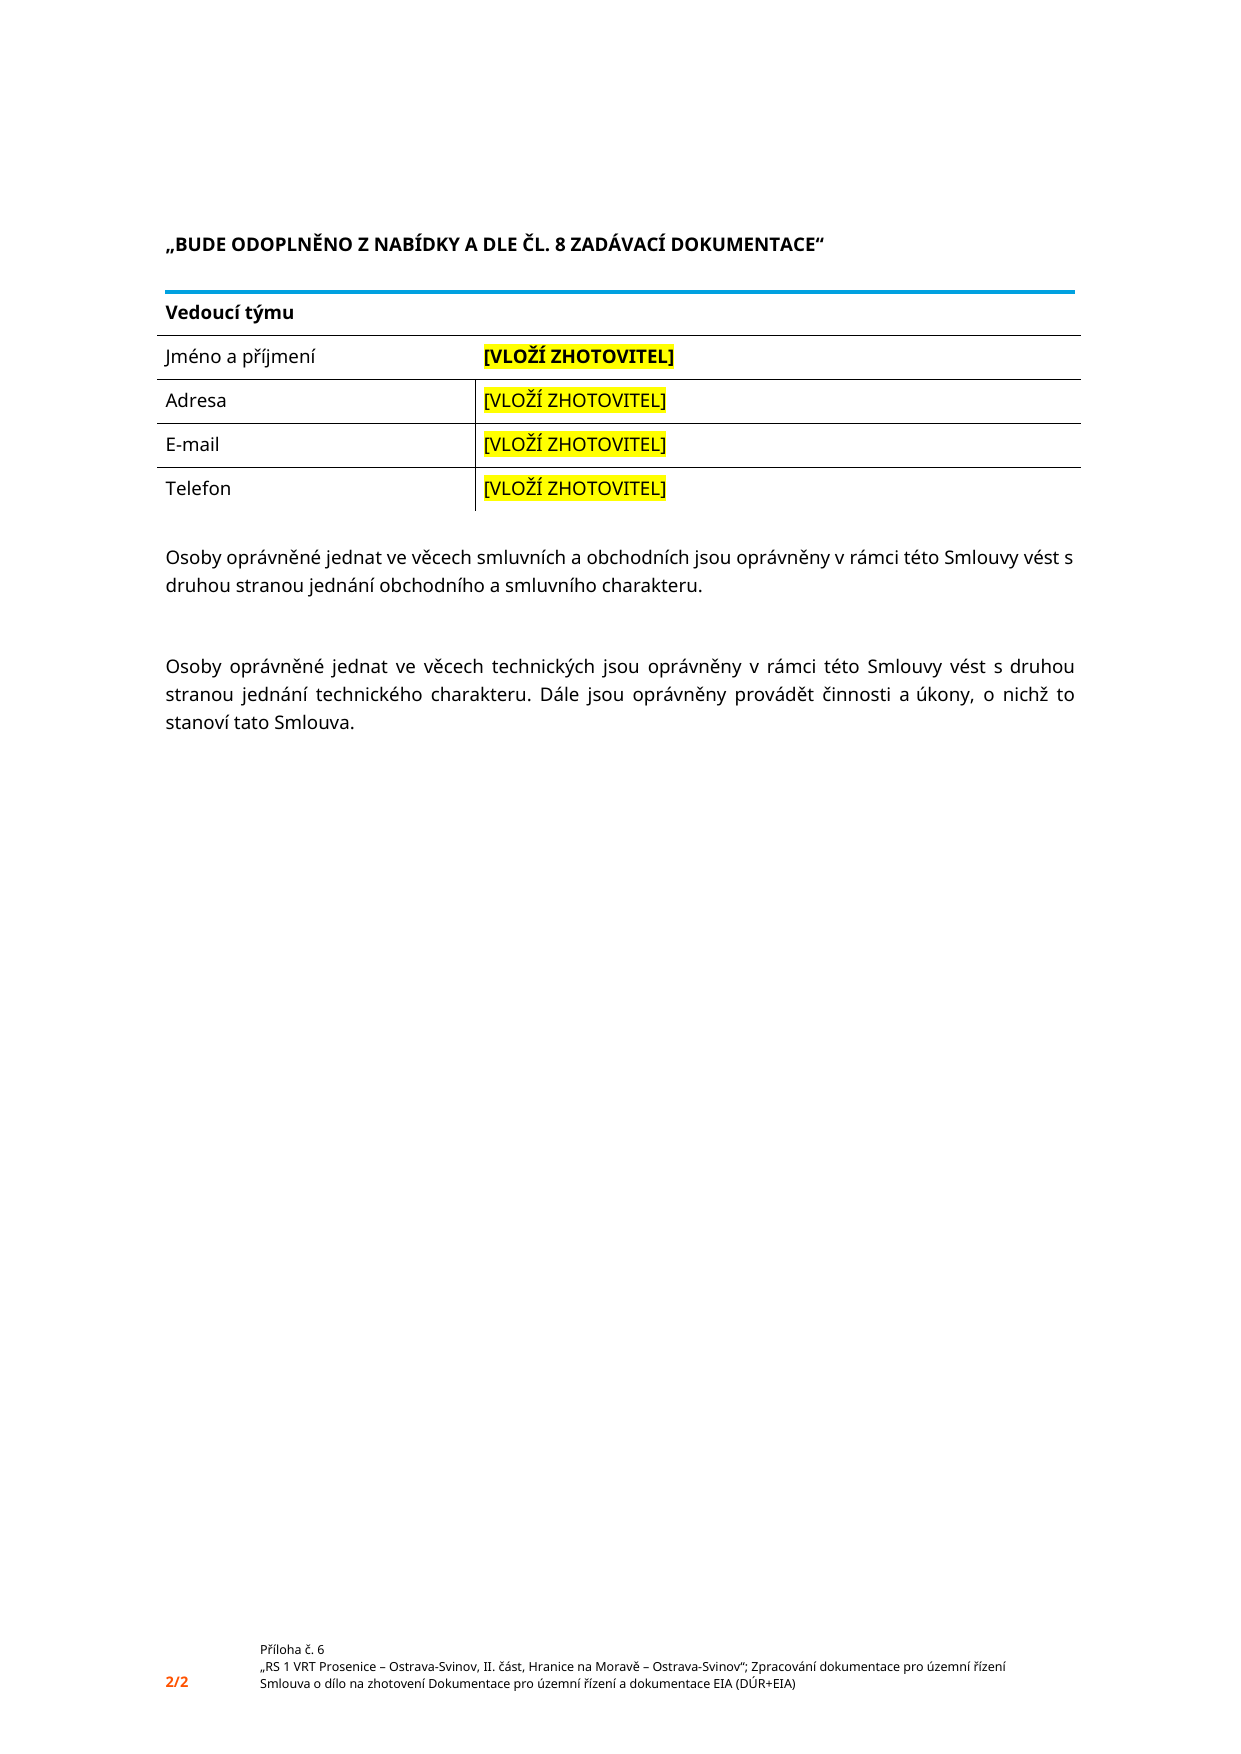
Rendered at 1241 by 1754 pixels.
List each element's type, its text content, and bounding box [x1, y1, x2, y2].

table_cell [VLOŽÍ ZHOTOVITEL] [476, 468, 1081, 511]
table_cell Telefon [157, 468, 475, 511]
table_cell [VLOŽÍ ZHOTOVITEL] [476, 380, 1081, 423]
text Osoby oprávněné jednat ve věcech smluvních a obchodních jsou oprávněny v rámci této Smlouvy vést s druhou stranou jednání obchodního a smluvního charakteru. [165, 544, 1075, 598]
table_cell Adresa [157, 380, 475, 423]
table_header [VLOŽÍ ZHOTOVITEL] [475, 336, 1081, 379]
text Osoby oprávněné jednat ve věcech technických jsou oprávněny v rámci této Smlouvy vést s druhou stranou jednání technického charakteru. Dále jsou oprávněny provádět činnosti a úkony, o nichž to stanoví tato Smlouva. [165, 653, 1075, 735]
text „BUDE ODOPLNĚNO Z NABÍDKY A DLE ČL. 8 ZADÁVACÍ DOKUMENTACE“ [165, 231, 1075, 256]
text Vedoucí týmu [165, 294, 1075, 325]
table_cell [VLOŽÍ ZHOTOVITEL] [476, 424, 1081, 467]
table_header Jméno a příjmení [157, 336, 475, 379]
table_cell E-mail [157, 424, 475, 467]
